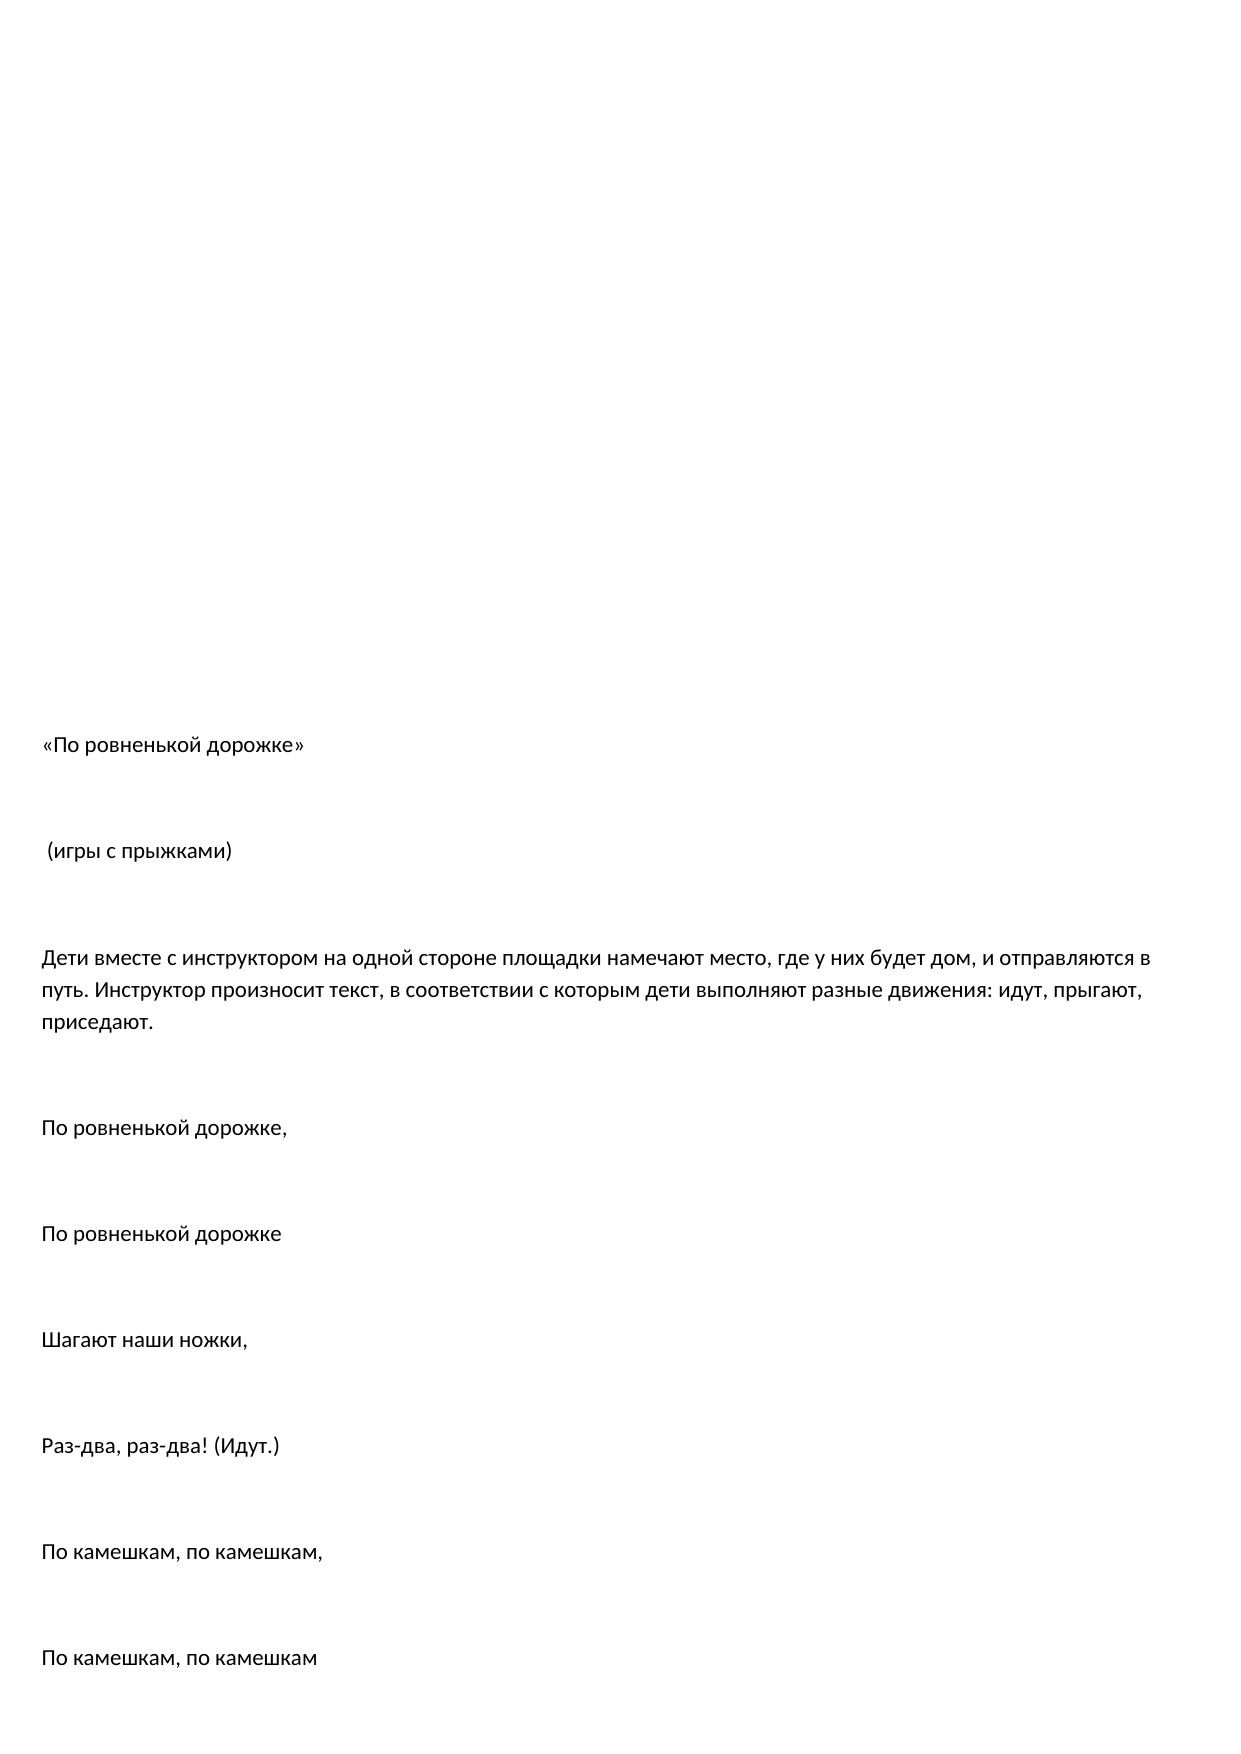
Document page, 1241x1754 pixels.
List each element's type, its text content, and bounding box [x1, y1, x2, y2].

text По камешкам, по камешкам, [41, 1537, 1199, 1565]
text По ровненькой дорожке, [41, 1113, 1199, 1141]
text Раз-два, раз-два! (Идут.) [41, 1431, 1199, 1459]
text «По ровненькой дорожке» [41, 731, 1199, 759]
text По ровненькой дорожке [41, 1219, 1199, 1247]
text Шагают наши ножки, [41, 1325, 1199, 1353]
text Дети вместе с инструктором на одной стороне площадки намечают место, где у них будет дом, и отправляются в путь. Инструктор произносит текст, в соответствии с которым дети выполняют разные движения: идут, прыгают, приседают. [41, 943, 1199, 1035]
text (игры с прыжками) [41, 837, 1199, 865]
text По камешкам, по камешкам [41, 1643, 1199, 1671]
